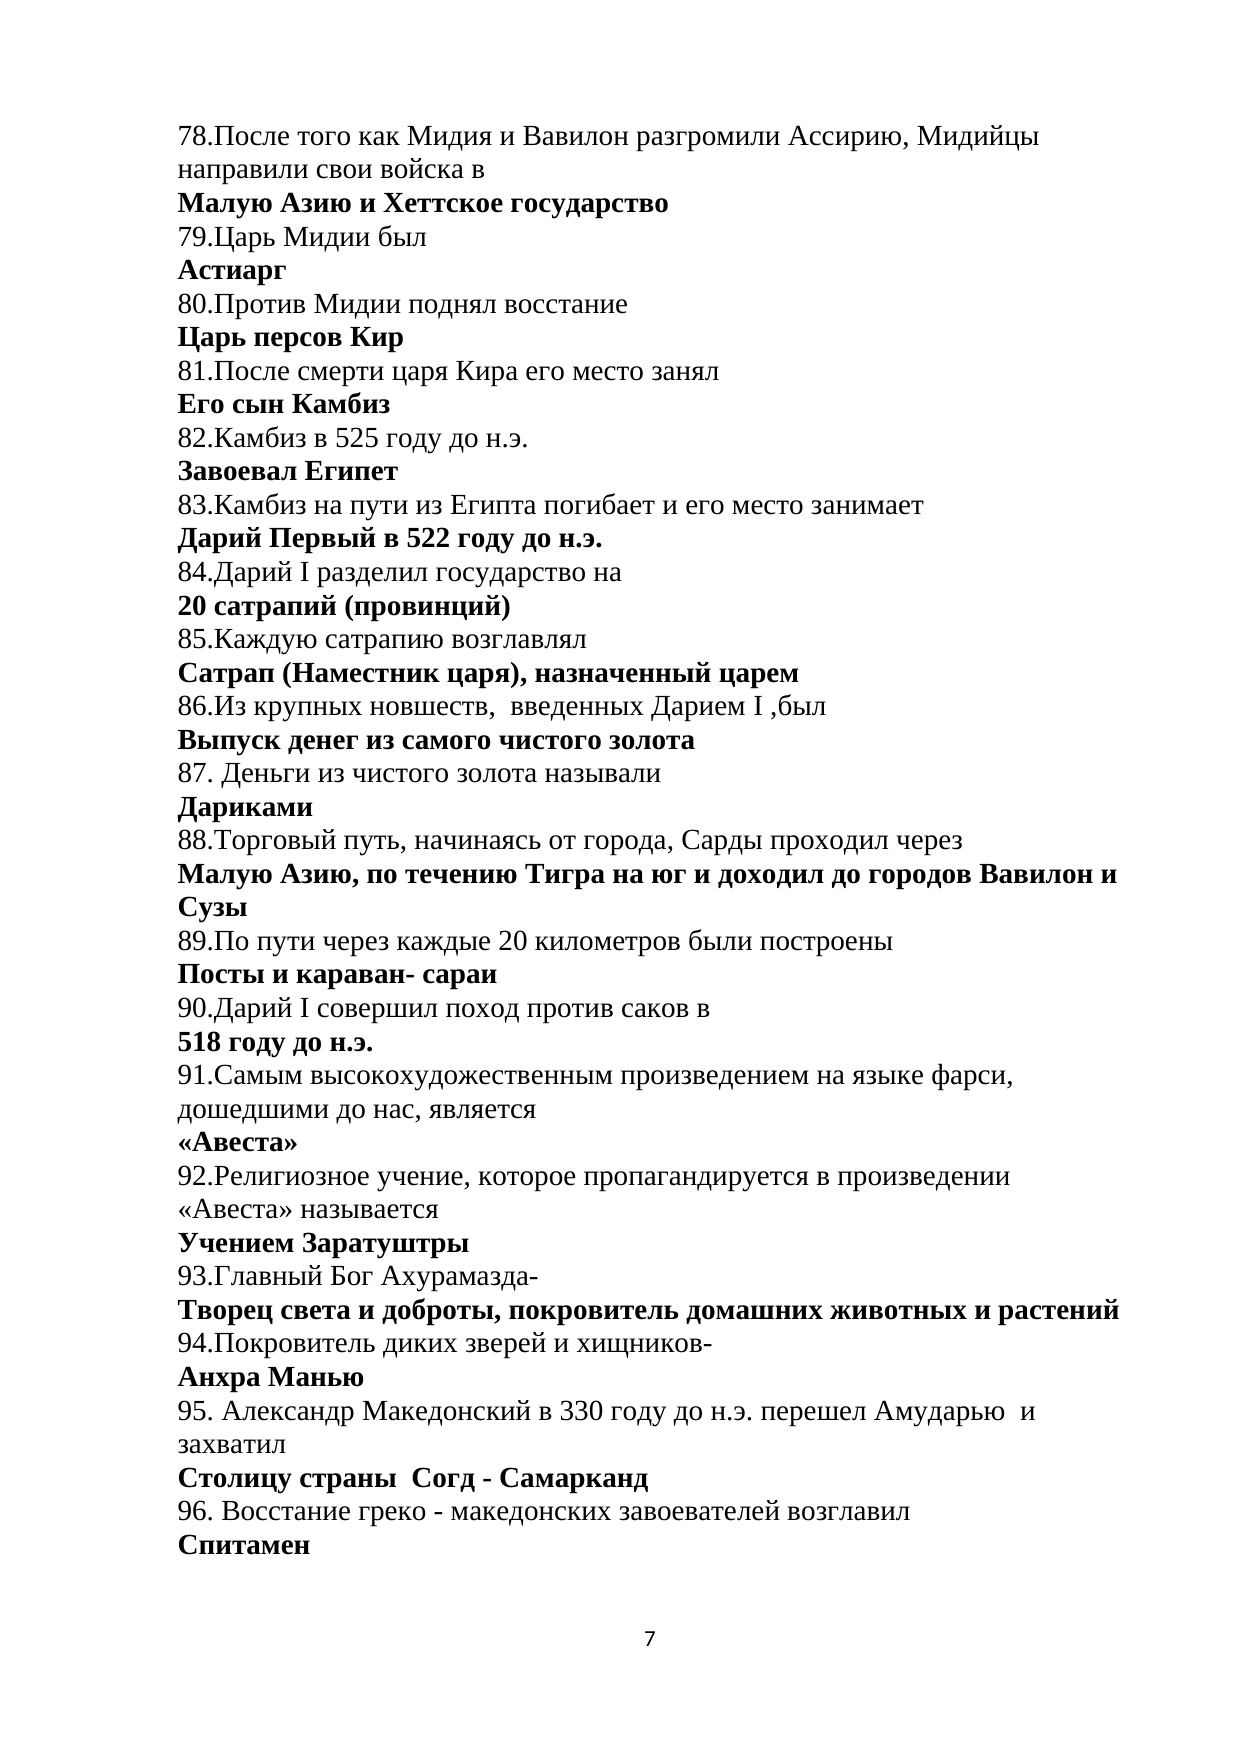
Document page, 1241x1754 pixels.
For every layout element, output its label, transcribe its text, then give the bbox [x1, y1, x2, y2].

text Сатрап (Наместник царя), назначенный царем [177, 655, 1122, 688]
text 95. Александр Македонский в 330 году до н.э. перешел Амударью и захватил [177, 1393, 1122, 1460]
text 83.Камбиз на пути из Египта погибает и его место занимает [177, 487, 1122, 521]
text 81.После смерти царя Кира его место занял [177, 353, 1122, 386]
text 82.Камбиз в 525 году до н.э. [177, 420, 1122, 453]
text Анхра Манью [177, 1359, 1122, 1393]
text Астиарг [177, 252, 1122, 286]
text Спитамен [177, 1527, 1122, 1560]
text 20 сатрапий (провинций) [177, 588, 1122, 621]
text 90.Дарий I совершил поход против саков в [177, 990, 1122, 1024]
text 86.Из крупных новшеств, введенных Дарием I ,был [177, 688, 1122, 722]
text 85.Каждую сатрапию возглавлял [177, 621, 1122, 655]
text 79.Царь Мидии был [177, 219, 1122, 252]
text 87. Деньги из чистого золота называли [177, 755, 1122, 789]
text 91.Самым высокохудожественным произведением на языке фарси, дошедшими до нас, является [177, 1057, 1122, 1124]
text 94.Покровитель диких зверей и хищников- [177, 1326, 1122, 1359]
text Столицу страны Согд - Самарканд [177, 1460, 1122, 1493]
text Творец света и доброты, покровитель домашних животных и растений [177, 1292, 1122, 1326]
text 89.По пути через каждые были построены [177, 923, 1122, 957]
text Посты и караван- сараи [177, 957, 1122, 990]
text Царь персов Кир [177, 319, 1122, 353]
text Малую Азию, по течению Тигра на юг и доходил до городов Вавилон и Сузы [177, 856, 1122, 923]
text 88.Торговый путь, начинаясь от города, Сарды проходил через [177, 822, 1122, 856]
text Малую Азию и Хеттское государство [177, 185, 1122, 219]
text Выпуск денег из самого чистого золота [177, 722, 1122, 755]
text 96. Восстание греко - македонских завоевателей возглавил [177, 1493, 1122, 1527]
text Завоевал Египет [177, 453, 1122, 487]
text Его сын Камбиз [177, 386, 1122, 420]
text Дариками [177, 789, 1122, 822]
text 518 году до н.э. [177, 1024, 1122, 1057]
text Учением Заратуштры [177, 1225, 1122, 1258]
text «Авеста» [177, 1124, 1122, 1158]
text 84.Дарий I разделил государство на [177, 554, 1122, 588]
text Дарий Первый в 522 году до н.э. [177, 521, 1122, 554]
text 93.Главный Бог Ахурамазда- [177, 1258, 1122, 1292]
text 78.После того как Мидия и Вавилон разгромили Ассирию, Мидийцы направили свои войска в [177, 118, 1122, 185]
text 80.Против Мидии поднял восстание [177, 286, 1122, 319]
text 92.Религиозное учение, которое пропагандируется в произведении «Авеста» называется [177, 1158, 1122, 1225]
